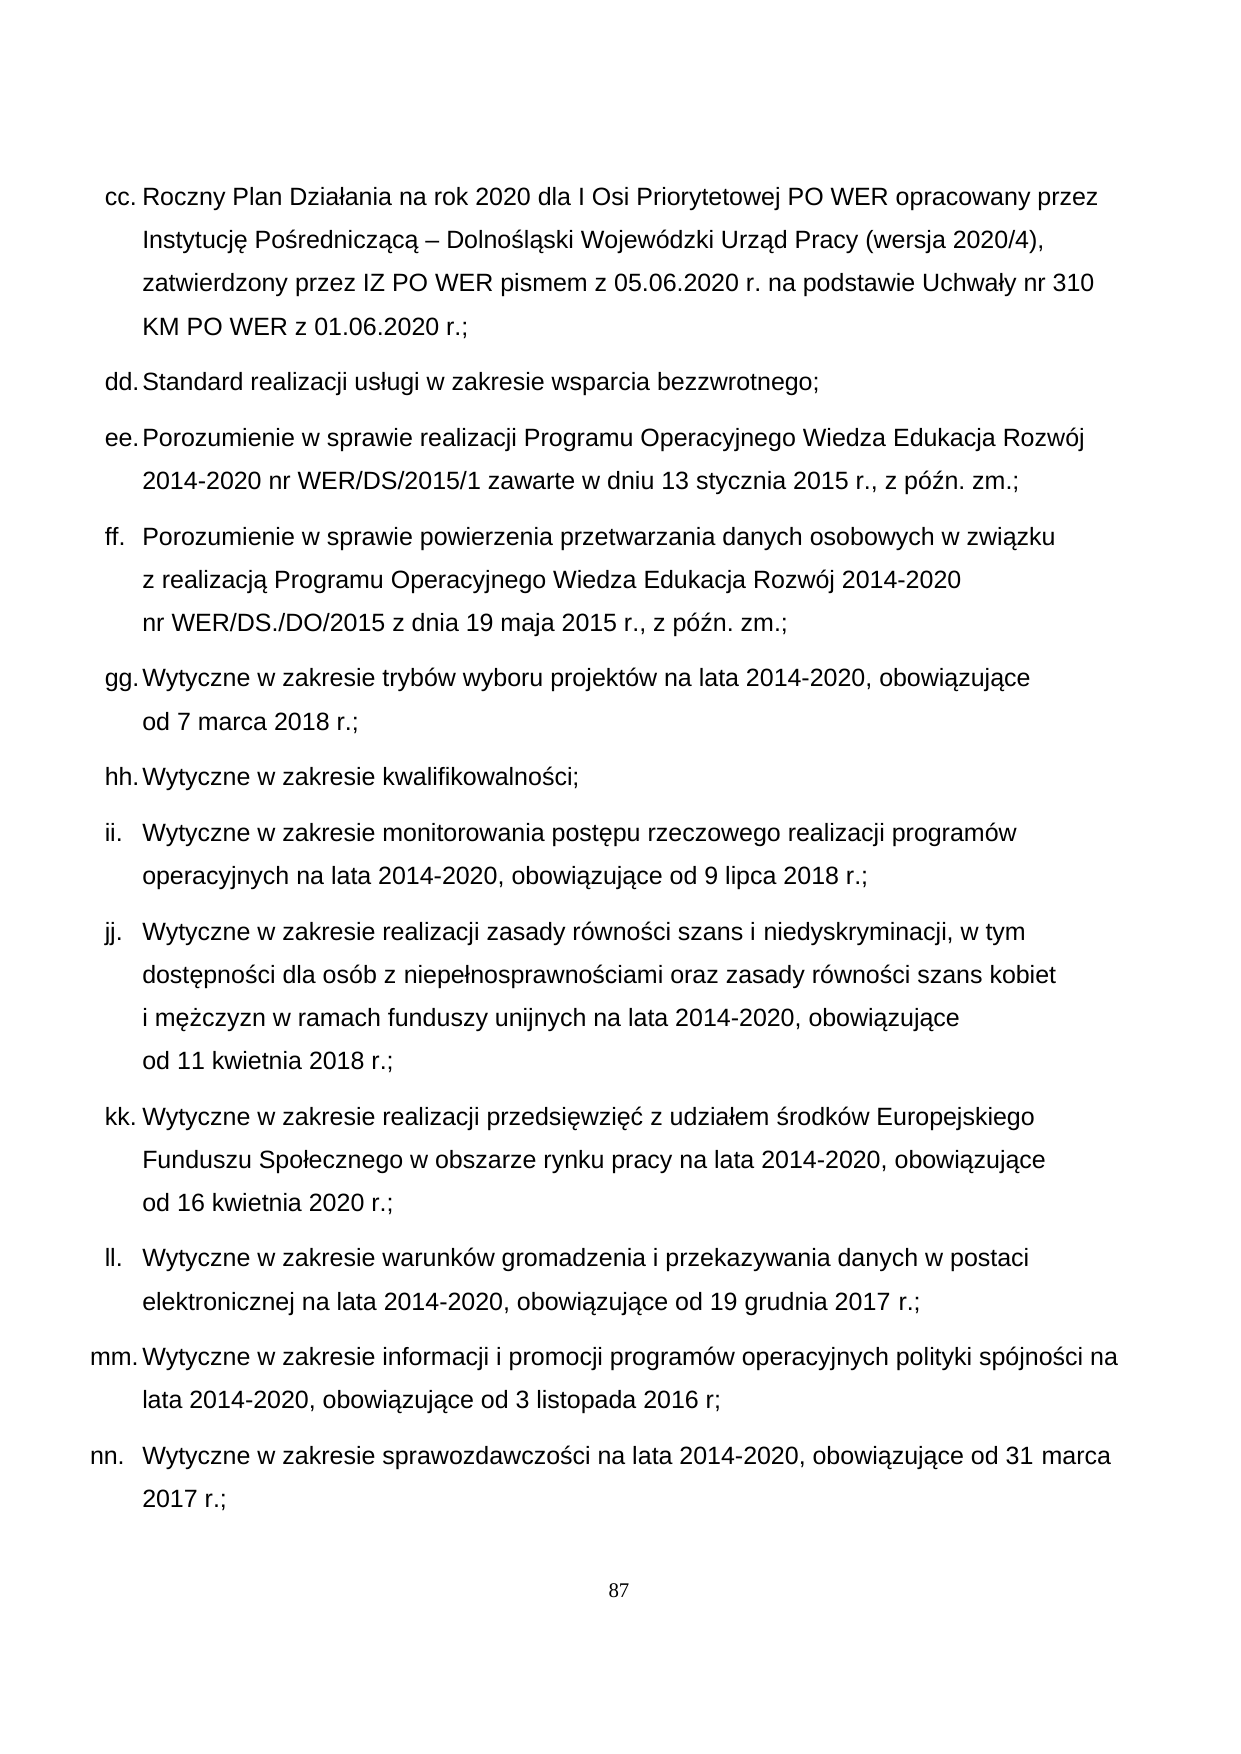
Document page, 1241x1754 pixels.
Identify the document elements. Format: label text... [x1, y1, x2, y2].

list Wytyczne w zakresie kwalifikowalności; [104, 762, 1125, 791]
list Wytyczne w zakresie realizacji przedsięwzięć z udziałem środków Europejskiego Funduszu Społecznego w obszarze rynku pracy na lata 2014-2020, obowiązujące od 16 kwietnia 2020 r.; [104, 1101, 1125, 1216]
list Wytyczne w zakresie sprawozdawczości na lata 2014-2020, obowiązujące od 31 marca 2017 r.; [90, 1441, 1125, 1513]
list Wytyczne w zakresie realizacji zasady równości szans i niedyskryminacji, w tym dostępności dla osób z niepełnosprawnościami oraz zasady równości szans kobiet i mężczyzn w ramach funduszy unijnych na lata 2014-2020, obowiązujące od 11 kwietnia 2018 r.; [104, 916, 1125, 1074]
list Roczny Plan Działania na rok 2020 dla I Osi Priorytetowej PO WER opracowany przez Instytucję Pośredniczącą – Dolnośląski Wojewódzki Urząd Pracy (wersja 2020/4), zatwierdzony przez IZ PO WER pismem z 05.06.2020 r. na podstawie Uchwały nr 310 KM PO WER z 01.06.2020 r.; [104, 182, 1125, 340]
list Wytyczne w zakresie warunków gromadzenia i przekazywania danych w postaci elektronicznej na lata 2014-2020, obowiązujące od 19 grudnia 2017 r.; [104, 1243, 1125, 1315]
list Porozumienie w sprawie powierzenia przetwarzania danych osobowych w związku z realizacją Programu Operacyjnego Wiedza Edukacja Rozwój 2014-2020 nr WER/DS./DO/2015 z dnia 19 maja 2015 r., z późn. zm.; [104, 521, 1125, 636]
list Wytyczne w zakresie informacji i promocji programów operacyjnych polityki spójności na lata 2014-2020, obowiązujące od 3 listopada 2016 r; [90, 1342, 1125, 1414]
list Wytyczne w zakresie trybów wyboru projektów na lata 2014-2020, obowiązujące od 7 marca 2018 r.; [104, 663, 1125, 735]
list Porozumienie w sprawie realizacji Programu Operacyjnego Wiedza Edukacja Rozwój 2014-2020 nr WER/DS/2015/1 zawarte w dniu 13 stycznia 2015 r., z późn. zm.; [104, 423, 1125, 494]
list Standard realizacji usługi w zakresie wsparcia bezzwrotnego; [104, 367, 1125, 396]
list Wytyczne w zakresie monitorowania postępu rzeczowego realizacji programów operacyjnych na lata 2014-2020, obowiązujące od 9 lipca 2018 r.; [104, 818, 1125, 889]
